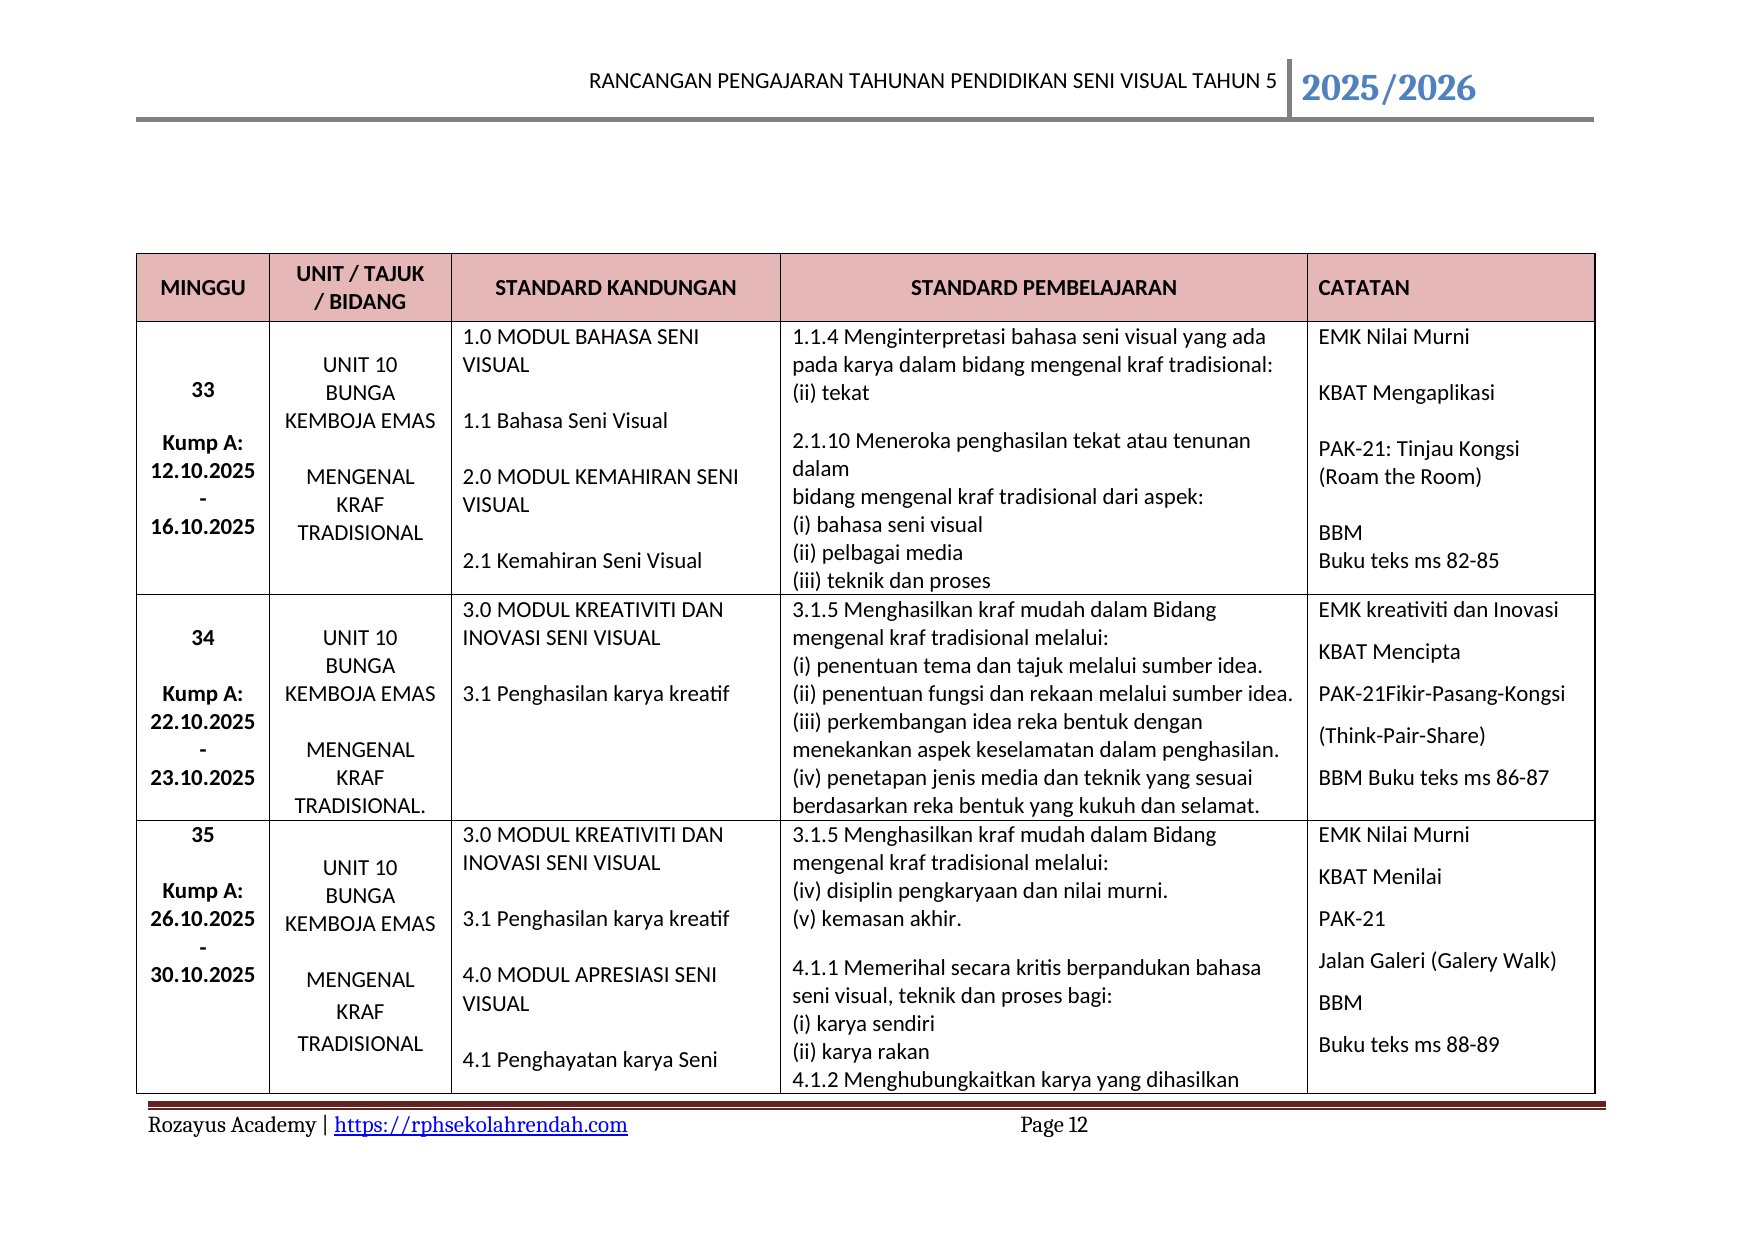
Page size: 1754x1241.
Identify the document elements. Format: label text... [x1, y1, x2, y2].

table_cell 1.0 MODUL BAHASA SENI VISUAL 1.1 Bahasa Seni Visual 2.0 MODUL KEMAHIRAN SENI VISUAL 2.1 Kemahiran Seni Visual [452, 322, 780, 594]
table_cell 33 Kump A: 12.10.2025-16.10.2025 [137, 322, 269, 594]
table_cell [137, 821, 269, 1093]
table_cell 3.1.5 Menghasilkan kraf mudah dalam Bidang mengenal kraf tradisional melalui: (i) penentuan tema dan tajuk melalui sumber idea. (ii) penentuan fungsi dan rekaan melalui sumber idea. (iii) perkembangan idea reka bentuk dengan menekankan aspek keselamatan dalam penghasilan. (iv) penetapan jenis media dan teknik yang sesuai berdasarkan reka bentuk yang kukuh dan selamat. [781, 595, 1307, 819]
table_cell EMK kreativiti dan Inovasi KBAT Mencipta PAK-21Fikir-Pasang-Kongsi (Think-Pair-Share) BBM Buku teks ms 86-87 [1308, 595, 1594, 819]
table_header CATATAN [1308, 254, 1594, 321]
table_cell 34 Kump A: 22.10.2025-23.10.2025 [137, 595, 269, 819]
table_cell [1308, 821, 1594, 1093]
table_cell 3.0 MODUL KREATIVITI DAN INOVASI SENI VISUAL 3.1 Penghasilan karya kreatif [452, 595, 780, 819]
table_cell UNIT 10 BUNGA KEMBOJA EMAS MENGENAL KRAF TRADISIONAL. [270, 595, 451, 819]
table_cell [781, 821, 1307, 1093]
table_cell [452, 821, 780, 1093]
table_header MINGGU [137, 254, 269, 321]
table_header UNIT / TAJUK / BIDANG [270, 254, 451, 321]
table_header STANDARD PEMBELAJARAN [781, 254, 1307, 321]
table_cell EMK Nilai Murni KBAT Mengaplikasi PAK-21: Tinjau Kongsi (Roam the Room) BBM Buku teks ms 82-85 [1308, 322, 1594, 594]
table_cell 1.1.4 Menginterpretasi bahasa seni visual yang ada pada karya dalam bidang mengenal kraf tradisional: (ii) tekat 2.1.10 Meneroka penghasilan tekat atau tenunan dalam bidang mengenal kraf tradisional dari aspek: (i) bahasa seni visual (ii) pelbagai media (iii) teknik dan proses [781, 322, 1307, 594]
table_header STANDARD KANDUNGAN [452, 254, 780, 321]
table_cell UNIT 10 BUNGA KEMBOJA EMAS MENGENAL KRAF TRADISIONAL [270, 322, 451, 594]
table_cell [270, 821, 451, 1093]
